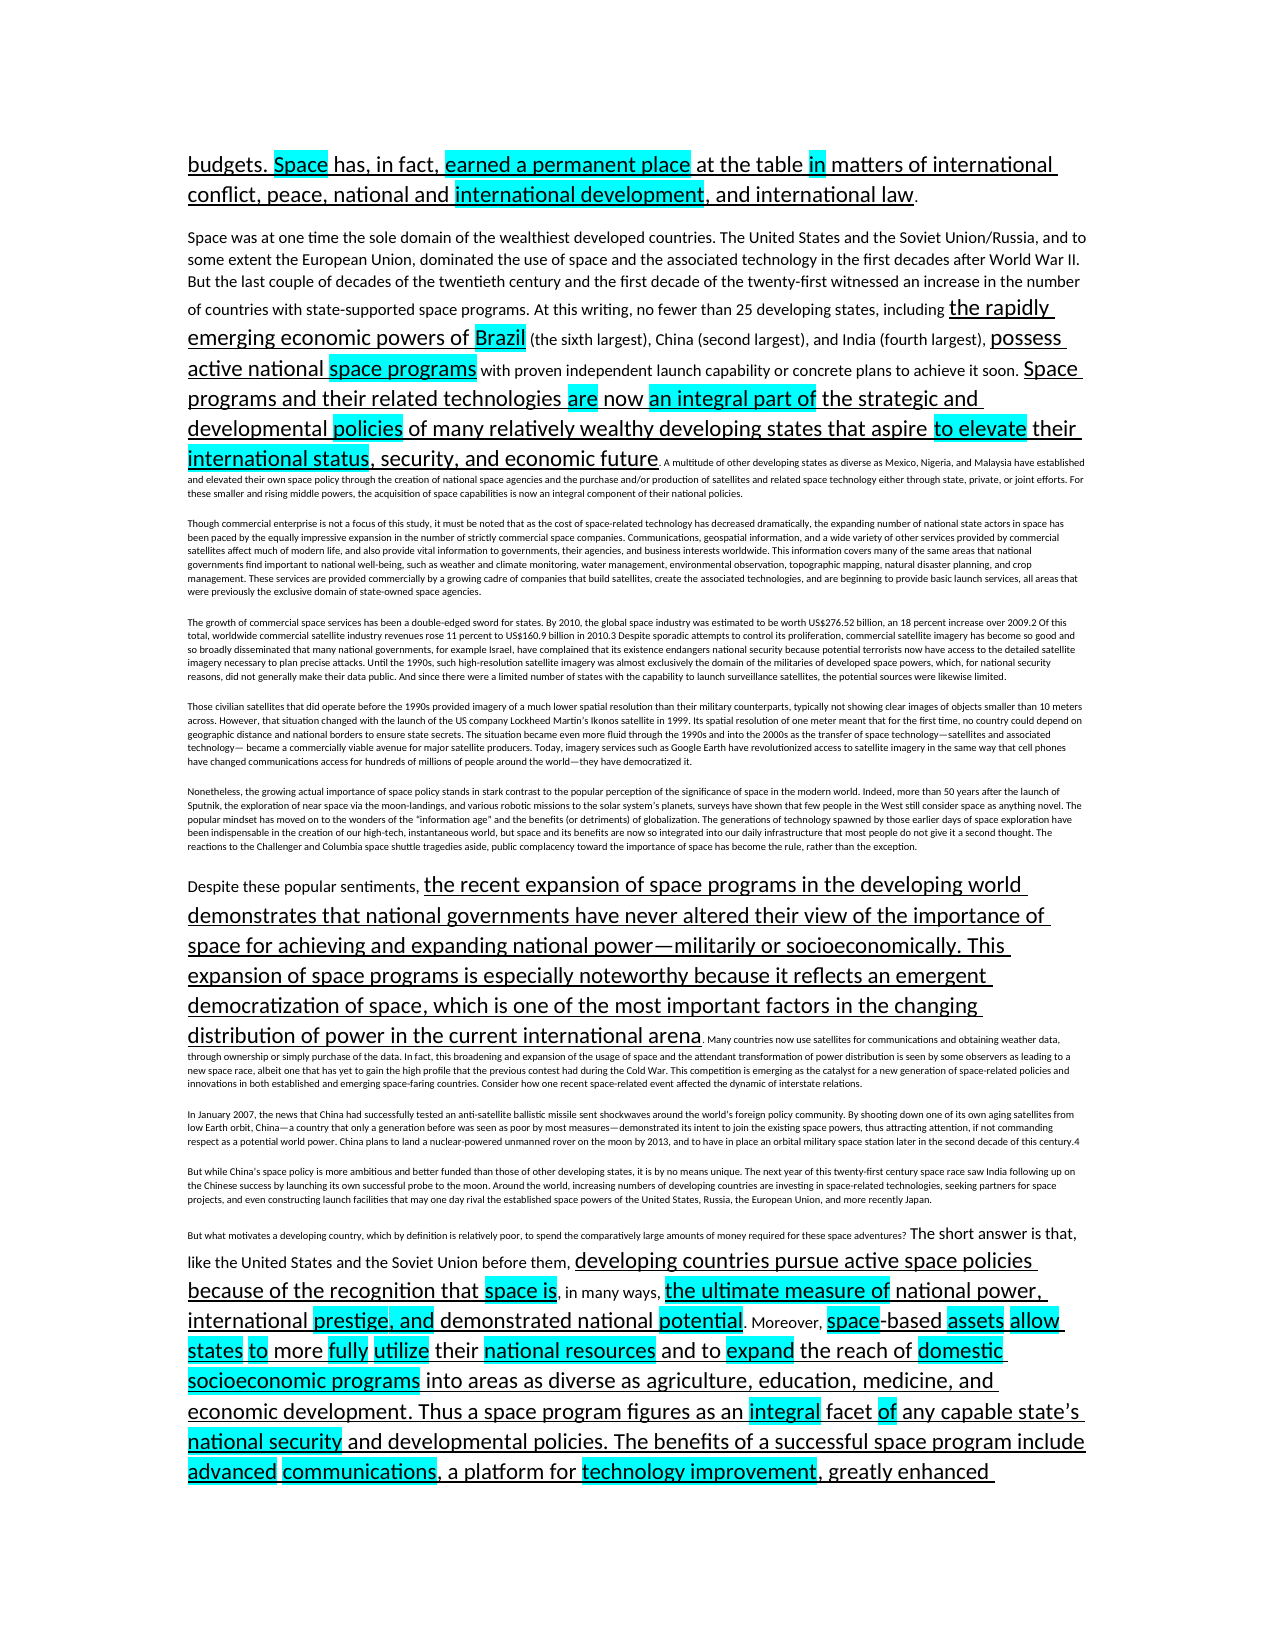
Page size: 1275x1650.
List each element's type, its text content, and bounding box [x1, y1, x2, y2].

text Those civilian satellites that did operate before the 1990s provided imagery of a much lower spatial resolution than their military counterparts, typically not showing clear images of objects smaller than 10 meters across. However, that situation changed with the launch of the US company Lockheed Martin’s Ikonos satellite in 1999. Its spatial resolution of one meter meant that for the first time, no country could depend on geographic distance and national borders to ensure state secrets. The situation became even more fluid through the 1990s and into the 2000s as the transfer of space technology—satellites and associated technology— became a commercially viable avenue for major satellite producers. Today, imagery services such as Google Earth have revolutionized access to satellite imagery in the same way that cell phones have changed communications access for hundreds of millions of people around the world—they have democratized it. [187, 701, 1087, 768]
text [187, 150, 1087, 208]
text Nonetheless, the growing actual importance of space policy stands in stark contrast to the popular perception of the significance of space in the modern world. Indeed, more than 50 years after the launch of Sputnik, the exploration of near space via the moon-landings, and various robotic missions to the solar system’s planets, surveys have shown that few people in the West still consider space as anything novel. The popular mindset has moved on to the wonders of the “information age” and the benefits (or detriments) of globalization. The generations of technology spawned by those earlier days of space exploration have been indispensable in the creation of our high-tech, instantaneous world, but space and its benefits are now so integrated into our daily infrastructure that most people do not give it a second thought. The reactions to the Challenger and Columbia space shuttle tragedies aside, public complacency toward the importance of space has become the rule, rather than the exception. [187, 786, 1087, 853]
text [187, 1223, 1087, 1485]
text But while China’s space policy is more ambitious and better funded than those of other developing states, it is by no means unique. The next year of this twenty-first century space race saw India following up on the Chinese success by launching its own successful probe to the moon. Around the world, increasing numbers of developing countries are investing in space-related technologies, seeking partners for space projects, and even constructing launch facilities that may one day rival the established space powers of the United States, Russia, the European Union, and more recently Japan. [187, 1166, 1087, 1206]
text Though commercial enterprise is not a focus of this study, it must be noted that as the cost of space-related technology has decreased dramatically, the expanding number of national state actors in space has been paced by the equally impressive expansion in the number of strictly commercial space companies. Communications, geospatial information, and a wide variety of other services provided by commercial satellites affect much of modern life, and also provide vital information to governments, their agencies, and business interests worldwide. This information covers many of the same areas that national governments find important to national well-being, such as weather and climate monitoring, water management, environmental observation, topographic mapping, natural disaster planning, and crop management. These services are provided commercially by a growing cadre of companies that build satellites, create the associated technologies, and are beginning to provide basic launch services, all areas that were previously the exclusive domain of state-owned space agencies. [187, 517, 1087, 598]
text Despite these popular sentiments, the recent expansion of space programs in the developing world demonstrates that national governments have never altered their view of the importance of space for achieving and expanding national power—militarily or socioeconomically. This expansion of space programs is especially noteworthy because it reflects an emergent democratization of space, which is one of the most important factors in the changing distribution of power in the current international arena. Many countries now use satellites for communications and obtaining weather data, through ownership or simply purchase of the data. In fact, this broadening and expansion of the usage of space and the attendant transformation of power distribution is seen by some observers as leading to a new space race, albeit one that has yet to gain the high profile that the previous contest had during the Cold War. This competition is emerging as the catalyst for a new generation of space-related policies and innovations in both established and emerging space-faring countries. Consider how one recent space-related event affected the dynamic of interstate relations. [187, 871, 1087, 1091]
text Space was at one time the sole domain of the wealthiest developed countries. The United States and the Soviet Union/Russia, and to some extent the European Union, dominated the use of space and the associated technology in the first decades after World War II. But the last couple of decades of the twentieth century and the first decade of the twenty-first witnessed an increase in the number of countries with state-supported space programs. At this writing, no fewer than 25 developing states, including the rapidly emerging economic powers of Brazil (the sixth largest), China (second largest), and India (fourth largest), possess active national space programs with proven independent launch capability or concrete plans to achieve it soon. Space programs and their related technologies are now an integral part of the strategic and developmental policies of many relatively wealthy developing states that aspire to elevate their international status, security, and economic future. A multitude of other developing states as diverse as Mexico, Nigeria, and Malaysia have established and elevated their own space policy through the creation of national space agencies and the purchase and/or production of satellites and related space technology either through state, private, or joint efforts. For these smaller and rising middle powers, the acquisition of space capabilities is now an integral component of their national policies. [187, 227, 1087, 500]
